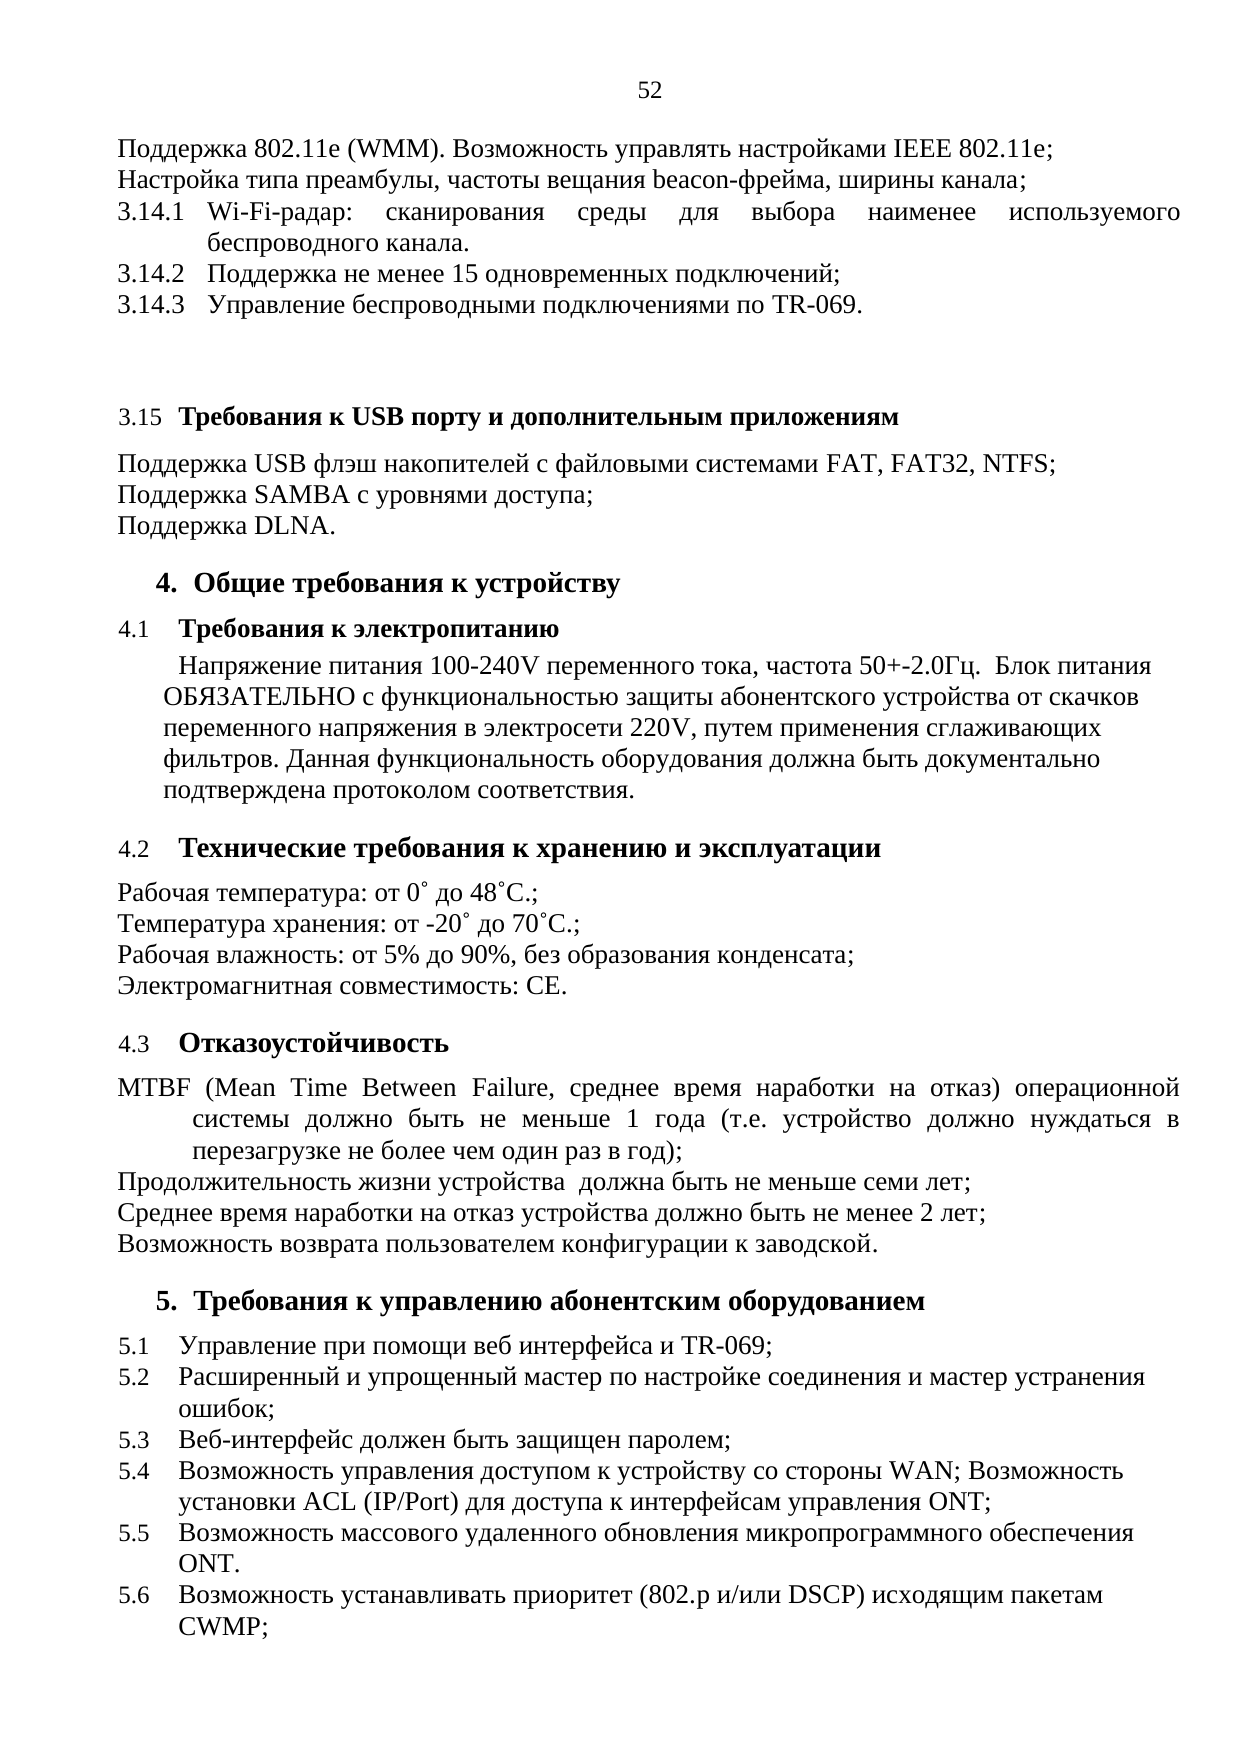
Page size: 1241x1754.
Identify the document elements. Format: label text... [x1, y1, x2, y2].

list Электромагнитная совместимость: CE. [117, 969, 1181, 1000]
list Поддержка 802.11e (WMM). Возможность управлять настройками IEEE 802.11e; [117, 132, 1181, 164]
list Требования к электропитанию [118, 612, 1181, 643]
list Продолжительность жизни устройства должна быть не меньше семи лет; [117, 1165, 1181, 1196]
list Управление при помощи веб интерфейса и TR-069; [118, 1329, 1181, 1361]
list Возможность массового удаленного обновления микропрограммного обеспечения ONT. [118, 1516, 1181, 1578]
list Возможность возврата пользователем конфигурации к заводской. [117, 1227, 1181, 1258]
list Поддержка не менее 15 одновременных подключений; [117, 257, 1181, 288]
list Поддержка SAMBA с уровнями доступа; [117, 478, 1181, 509]
list Возможность управления доступом к устройству со стороны WAN; Возможность установки ACL (IP/Port) для доступа к интерфейсам управления ONT; [118, 1454, 1181, 1516]
list Среднее время наработки на отказ устройства должно быть не менее 2 лет; [117, 1196, 1181, 1227]
list Расширенный и упрощенный мастер по настройке соединения и мастер устранения ошибок; [118, 1361, 1181, 1423]
list Рабочая влажность: от 5% до 90%, без образования конденсата; [117, 938, 1181, 969]
list Поддержка USB флэш накопителей с файловыми системами FAT, FAT32, NTFS; [117, 447, 1181, 478]
list Отказоустойчивость [118, 1025, 1181, 1059]
list Рабочая температура: от 0˚ до 48˚C.; [117, 876, 1181, 907]
list Управление беспроводными подключениями по TR-069. [117, 288, 1181, 319]
list Общие требования к устройству [156, 566, 1181, 599]
list Требования к USB порту и дополнительным приложениям [118, 401, 1181, 432]
list Веб-интерфейс должен быть защищен паролем; [118, 1423, 1181, 1454]
list Требования к управлению абонентским оборудованием [156, 1283, 1181, 1317]
list Температура хранения: от -20˚ до 70˚C.; [117, 907, 1181, 938]
list Wi-Fi-радар: сканирования среды для выбора наименее используемого беспроводного канала. [117, 195, 1181, 257]
list MTBF (Mean Time Between Failure, среднее время наработки на отказ) операционной системы должно быть не меньше 1 года (т.е. устройство должно нуждаться в перезагрузке не более чем один раз в год); [117, 1071, 1181, 1165]
list Настройка типа преамбулы, частоты вещания beacon-фрейма, ширины канала; [117, 164, 1181, 195]
text Напряжение питания 100-240V переменного тока, частота 50+-2.0Гц. Блок питания ОБЯЗАТЕЛЬНО с функциональностью защиты абонентского устройства от скачков переменного напряжения в электросети 220V, путем применения сглаживающих фильтров. Данная функциональность оборудования должна быть документально подтверждена протоколом соответствия. [163, 649, 1181, 805]
list Поддержка DLNA. [117, 509, 1181, 541]
list Технические требования к хранению и эксплуатации [118, 830, 1181, 863]
list Возможность устанавливать приоритет (802.p и/или DSCP) исходящим пакетам CWMP; [118, 1578, 1181, 1641]
